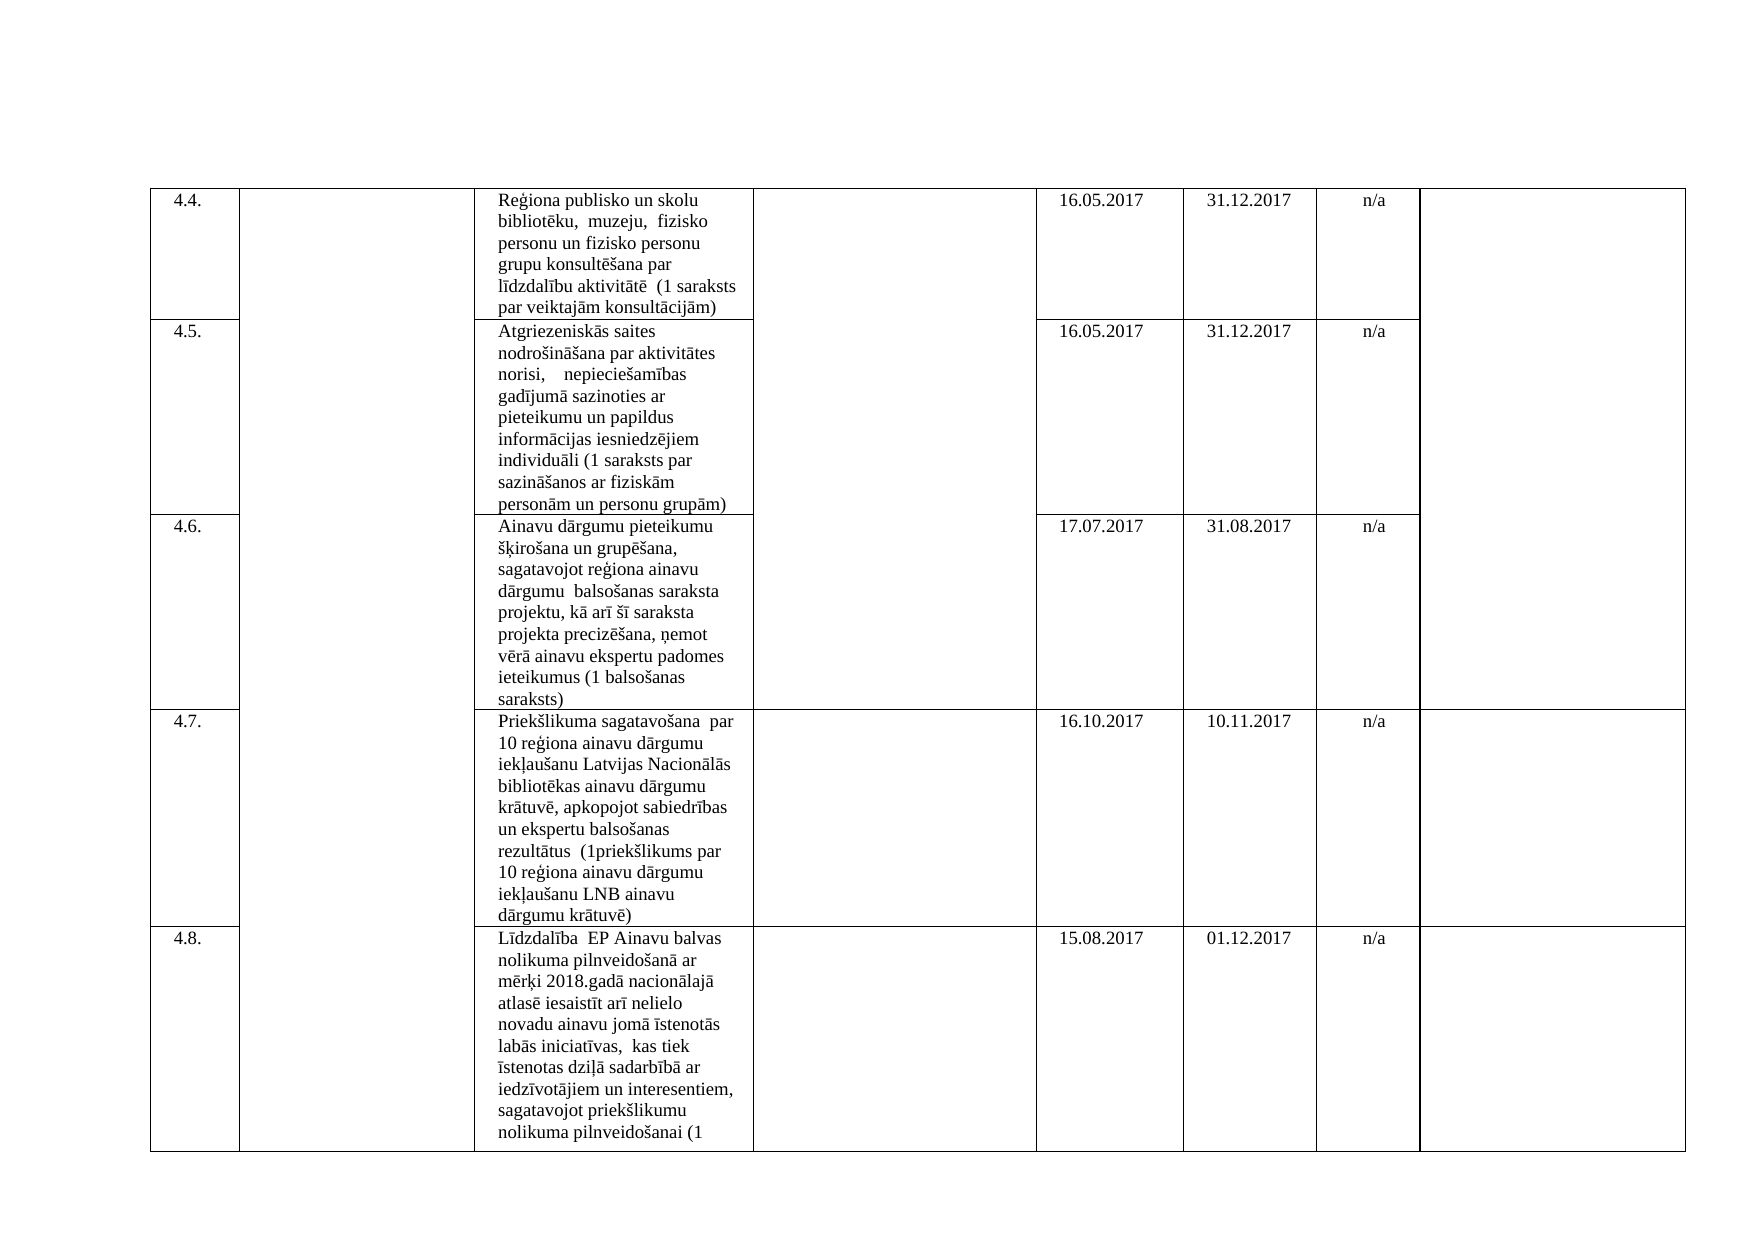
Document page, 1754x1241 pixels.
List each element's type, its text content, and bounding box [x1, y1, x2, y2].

table_cell 17.07.2017 [1037, 515, 1183, 709]
table_cell 4.5. [151, 320, 239, 514]
table_cell Priekšlikuma sagatavošana par 10 reģiona ainavu dārgumu iekļaušanu Latvijas Nacionālās bibliotēkas ainavu dārgumu krātuvē, apkopojot sabiedrības un ekspertu balsošanas rezultātus (1priekšlikums par 10 reģiona ainavu dārgumu iekļaušanu LNB ainavu dārgumu krātuvē) [475, 710, 753, 926]
table_cell [1421, 710, 1685, 926]
table_cell 4.7. [151, 710, 239, 926]
table_cell 31.08.2017 [1184, 515, 1316, 709]
table_cell 01.12.2017 [1184, 927, 1316, 1151]
table_cell 16.05.2017 [1037, 320, 1183, 514]
table_cell [1421, 927, 1685, 1151]
table_cell 15.08.2017 [1037, 927, 1183, 1151]
table_cell [754, 710, 1036, 926]
table_cell Atgriezeniskās saites nodrošināšana par aktivitātes norisi, nepieciešamības gadījumā sazinoties ar pieteikumu un papildus informācijas iesniedzējiem individuāli (1 saraksts par sazināšanos ar fiziskām personām un personu grupām) [475, 320, 753, 514]
table_cell n/a [1317, 927, 1419, 1151]
table_cell n/a [1317, 710, 1419, 926]
table_cell 4.6. [151, 515, 239, 709]
table_cell Reģiona publisko un skolu bibliotēku, muzeju, fizisko personu un fizisko personu grupu konsultēšana par līdzdalību aktivitātē (1 saraksts par veiktajām konsultācijām) [475, 189, 753, 319]
table_cell [754, 927, 1036, 1151]
table_cell 31.12.2017 [1184, 320, 1316, 514]
table_cell n/a [1317, 515, 1419, 709]
table_cell 16.05.2017 [1037, 189, 1183, 319]
table_cell 16.10.2017 [1037, 710, 1183, 926]
table_cell 4.4. [151, 189, 239, 319]
table_cell n/a [1317, 189, 1419, 319]
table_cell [475, 927, 753, 1151]
table_cell n/a [1317, 320, 1419, 514]
table_cell 4.8. [151, 927, 239, 1151]
table_cell 31.12.2017 [1184, 189, 1316, 319]
table_cell Ainavu dārgumu pieteikumu šķirošana un grupēšana, sagatavojot reģiona ainavu dārgumu balsošanas saraksta projektu, kā arī šī saraksta projekta precizēšana, ņemot vērā ainavu ekspertu padomes ieteikumus (1 balsošanas saraksts) [475, 515, 753, 709]
table_cell 10.11.2017 [1184, 710, 1316, 926]
